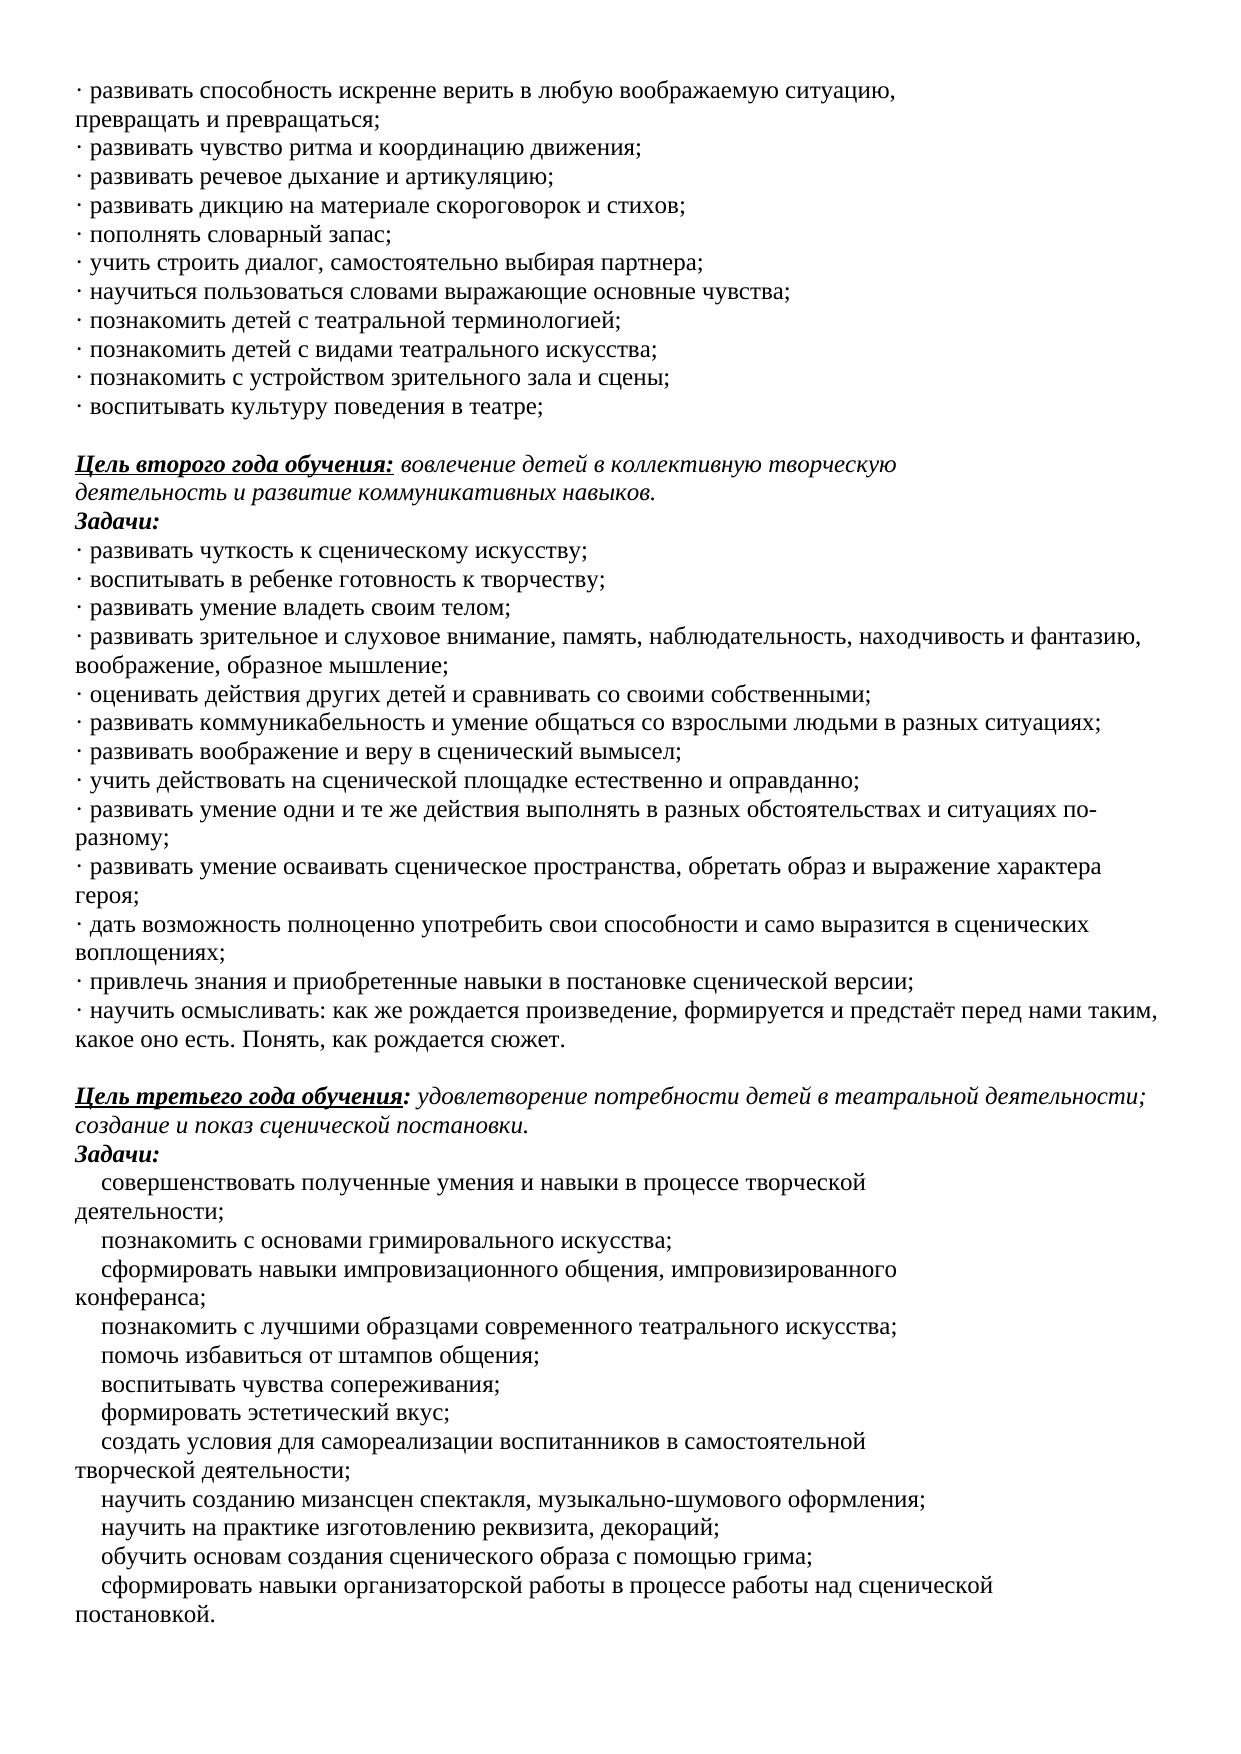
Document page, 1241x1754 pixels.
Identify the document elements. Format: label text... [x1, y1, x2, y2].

text · учить действовать на сценической площадке естественно и оправданно; [75, 765, 1165, 794]
text · развивать речевое дыхание и артикуляцию; [75, 161, 1165, 190]
text · пополнять словарный запас; [75, 219, 1165, 247]
text · развивать зрительное и слуховое внимание, память, наблюдательность, находчивость и фантазию, воображение, образное мышление; [75, 621, 1165, 679]
text  помочь избавиться от штампов общения; [75, 1340, 1165, 1369]
text · развивать коммуникабельность и умение общаться со взрослыми людьми в разных ситуациях; [75, 707, 1165, 736]
text постановкой. [75, 1599, 1165, 1627]
text  познакомить с лучшими образцами современного театрального искусства; [75, 1311, 1165, 1340]
text Задачи: [75, 1139, 1165, 1167]
text  сформировать навыки организаторской работы в процессе работы над сценической [75, 1570, 1165, 1599]
text  познакомить с основами гримировального искусства; [75, 1225, 1165, 1254]
text  формировать эстетический вкус; [75, 1397, 1165, 1426]
text конферанса; [75, 1282, 1165, 1311]
text  научить созданию мизансцен спектакля, музыкально-шумового оформления; [75, 1484, 1165, 1512]
text · научить осмысливать: как же рождается произведение, формируется и предстаёт перед нами таким, какое оно есть. Понять, как рождается сюжет. [75, 995, 1165, 1052]
text деятельности; [75, 1196, 1165, 1225]
text · развивать умение одни и те же действия выполнять в разных обстоятельствах и ситуациях по- разному; [75, 794, 1165, 851]
text Задачи: [75, 506, 1165, 535]
text · учить строить диалог, самостоятельно выбирая партнера; [75, 247, 1165, 276]
text Цель второго года обучения: вовлечение детей в коллективную творческую [75, 449, 1165, 477]
text  воспитывать чувства сопереживания; [75, 1369, 1165, 1397]
text · воспитывать в ребенке готовность к творчеству; [75, 564, 1165, 592]
text · познакомить детей с театральной терминологией; [75, 305, 1165, 334]
text · научиться пользоваться словами выражающие основные чувства; [75, 276, 1165, 305]
text · развивать чуткость к сценическому искусству; [75, 535, 1165, 564]
text · воспитывать культуру поведения в театре; [75, 391, 1165, 420]
text творческой деятельности; [75, 1455, 1165, 1484]
text  научить на практике изготовлению реквизита, декораций; [75, 1512, 1165, 1541]
text превращать и превращаться; [75, 104, 1165, 132]
text · оценивать действия других детей и сравнивать со своими собственными; [75, 679, 1165, 707]
text · развивать дикцию на материале скороговорок и стихов; [75, 190, 1165, 219]
text Цель третьего года обучения: удовлетворение потребности детей в театральной деятельности; создание и показ сценической постановки. [75, 1081, 1165, 1139]
text  создать условия для самореализации воспитанников в самостоятельной [75, 1426, 1165, 1455]
text · развивать умение осваивать сценическое пространства, обретать образ и выражение характера героя; [75, 851, 1165, 909]
text · дать возможность полноценно употребить свои способности и само выразится в сценических воплощениях; [75, 909, 1165, 966]
text · развивать умение владеть своим телом; [75, 592, 1165, 621]
text  обучить основам создания сценического образа с помощью грима; [75, 1541, 1165, 1570]
text · познакомить детей с видами театрального искусства; [75, 334, 1165, 362]
text · развивать способность искренне верить в любую воображаемую ситуацию, [75, 75, 1165, 104]
text  совершенствовать полученные умения и навыки в процессе творческой [75, 1167, 1165, 1196]
text · развивать воображение и веру в сценический вымысел; [75, 736, 1165, 765]
text · познакомить с устройством зрительного зала и сцены; [75, 362, 1165, 391]
text · привлечь знания и приобретенные навыки в постановке сценической версии; [75, 966, 1165, 995]
text  сформировать навыки импровизационного общения, импровизированного [75, 1254, 1165, 1282]
text · развивать чувство ритма и координацию движения; [75, 132, 1165, 161]
text деятельность и развитие коммуникативных навыков. [75, 477, 1165, 506]
